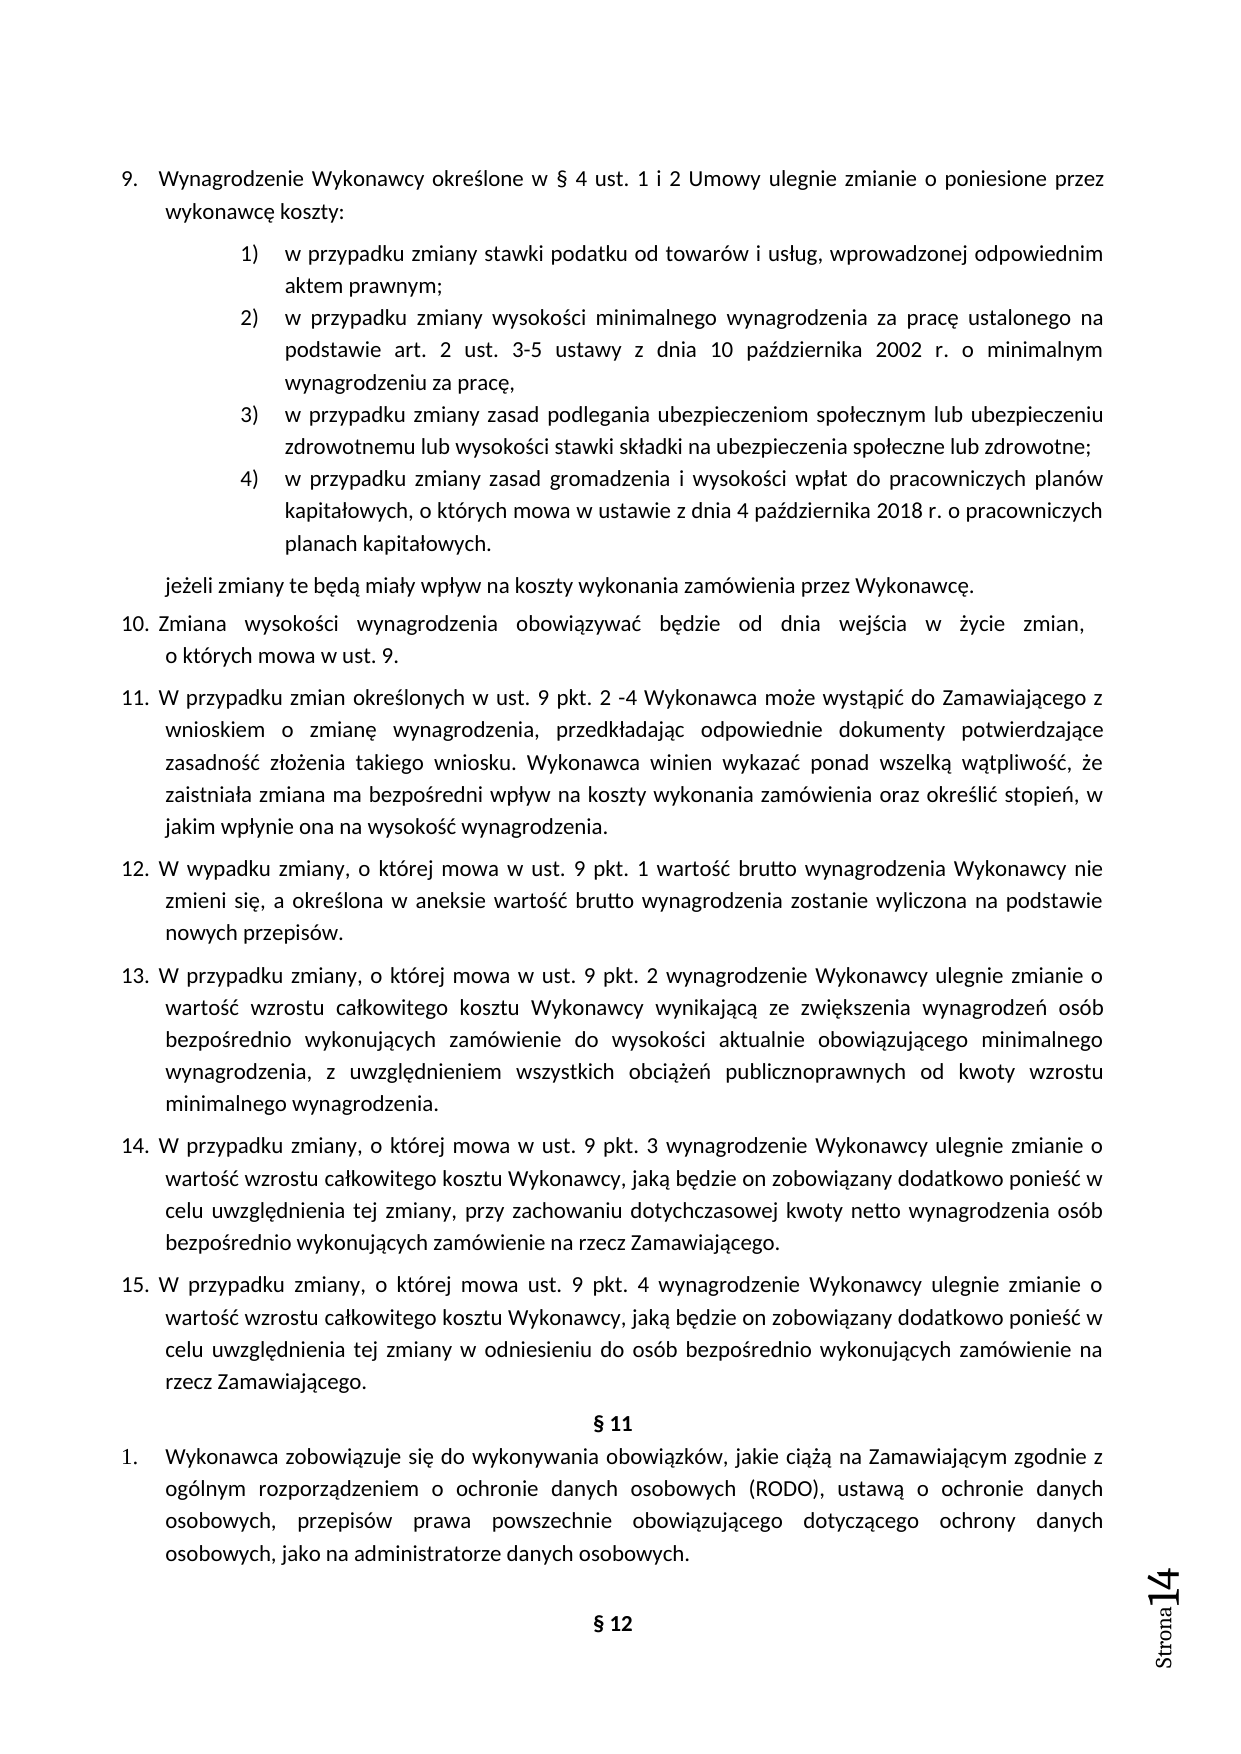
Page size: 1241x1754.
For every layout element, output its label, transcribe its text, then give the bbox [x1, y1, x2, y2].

list W przypadku zmian określonych w ust. 9 pkt. 2 -4 Wykonawca może wystąpić do Zamawiającego z wnioskiem o zmianę wynagrodzenia, przedkładając odpowiednie dokumenty potwierdzające zasadność złożenia takiego wniosku. Wykonawca winien wykazać ponad wszelką wątpliwość, że zaistniała zmiana ma bezpośredni wpływ na koszty wykonania zamówienia oraz określić stopień, w jakim wpłynie ona na wysokość wynagrodzenia. [121, 683, 1105, 840]
text § 12 [121, 1609, 1105, 1637]
list W wypadku zmiany, o której mowa w ust. 9 pkt. 1 wartość brutto wynagrodzenia Wykonawcy nie zmieni się, a określona w aneksie wartość brutto wynagrodzenia zostanie wyliczona na podstawie nowych przepisów. [121, 854, 1105, 947]
text § 11 [121, 1409, 1105, 1437]
list w przypadku zmiany wysokości minimalnego wynagrodzenia za pracę ustalonego na podstawie art. 2 ust. 3-5 ustawy z dnia 10 października 2002 r. o minimalnym wynagrodzeniu za pracę, [240, 303, 1105, 396]
list Zmiana wysokości wynagrodzenia obowiązywać będzie od dnia wejścia w życie zmian, o których mowa w ust. 9. [121, 609, 1105, 669]
list W przypadku zmiany, o której mowa ust. 9 pkt. 4 wynagrodzenie Wykonawcy ulegnie zmianie o wartość wzrostu całkowitego kosztu Wykonawcy, jaką będzie on zobowiązany dodatkowo ponieść w celu uwzględnienia tej zmiany w odniesieniu do osób bezpośrednio wykonujących zamówienie na rzecz Zamawiającego. [121, 1270, 1105, 1395]
list w przypadku zmiany zasad podlegania ubezpieczeniom społecznym lub ubezpieczeniu zdrowotnemu lub wysokości stawki składki na ubezpieczenia społeczne lub zdrowotne; [240, 400, 1105, 460]
list w przypadku zmiany stawki podatku od towarów i usług, wprowadzonej odpowiednim aktem prawnym; [240, 239, 1105, 299]
list W przypadku zmiany, o której mowa w ust. 9 pkt. 3 wynagrodzenie Wykonawcy ulegnie zmianie o wartość wzrostu całkowitego kosztu Wykonawcy, jaką będzie on zobowiązany dodatkowo ponieść w celu uwzględnienia tej zmiany, przy zachowaniu dotychczasowej kwoty netto wynagrodzenia osób bezpośrednio wykonujących zamówienie na rzecz Zamawiającego. [121, 1132, 1105, 1256]
list Wykonawca zobowiązuje się do wykonywania obowiązków, jakie ciążą na Zamawiającym zgodnie z ogólnym rozporządzeniem o ochronie danych osobowych (RODO), ustawą o ochronie danych osobowych, przepisów prawa powszechnie obowiązującego dotyczącego ochrony danych osobowych, jako na administratorze danych osobowych. [121, 1442, 1105, 1567]
list W przypadku zmiany, o której mowa w ust. 9 pkt. 2 wynagrodzenie Wykonawcy ulegnie zmianie o wartość wzrostu całkowitego kosztu Wykonawcy wynikającą ze zwiększenia wynagrodzeń osób bezpośrednio wykonujących zamówienie do wysokości aktualnie obowiązującego minimalnego wynagrodzenia, z uwzględnieniem wszystkich obciążeń publicznoprawnych od kwoty wzrostu minimalnego wynagrodzenia. [121, 961, 1105, 1117]
list Wynagrodzenie Wykonawcy określone w § 4 ust. 1 i 2 Umowy ulegnie zmianie o poniesione przez wykonawcę koszty: [121, 164, 1105, 225]
text jeżeli zmiany te będą miały wpływ na koszty wykonania zamówienia przez Wykonawcę. [165, 571, 1105, 599]
list w przypadku zmiany zasad gromadzenia i wysokości wpłat do pracowniczych planów kapitałowych, o których mowa w ustawie z dnia 4 października 2018 r. o pracowniczych planach kapitałowych. [240, 464, 1105, 557]
